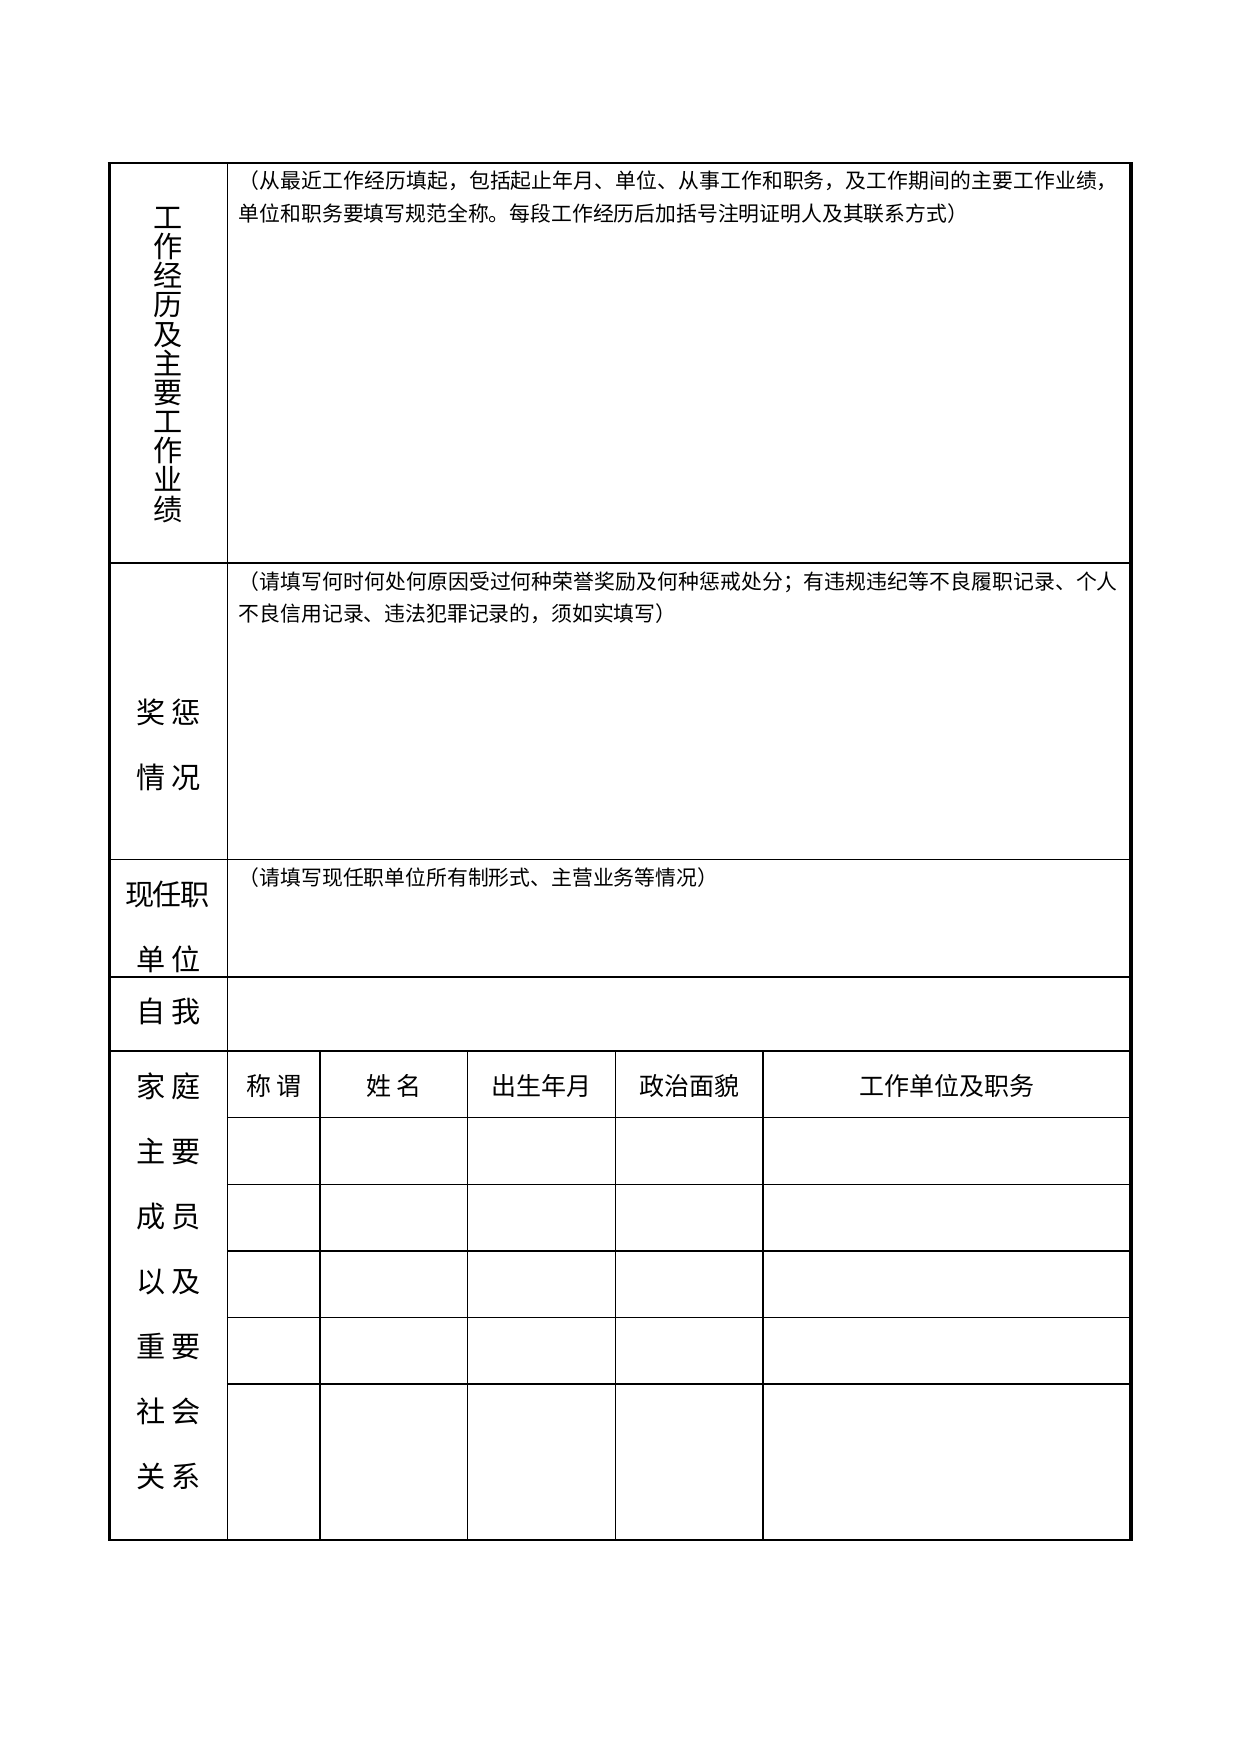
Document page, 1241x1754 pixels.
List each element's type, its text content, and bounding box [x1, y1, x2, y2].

table_cell [764, 1318, 1129, 1383]
table_cell [321, 1385, 467, 1539]
table_cell [764, 1118, 1129, 1183]
table_cell [228, 1252, 319, 1317]
table_cell [468, 1318, 615, 1383]
table_cell 自 我 评 价 [111, 978, 227, 1050]
table_cell 称 谓 [228, 1052, 319, 1117]
table_cell [468, 1118, 615, 1183]
table_cell 现任职 单 位 情 况 [111, 860, 227, 976]
table_cell [764, 1185, 1129, 1250]
table_cell [616, 1318, 762, 1383]
table_cell [616, 1385, 762, 1539]
table_cell [468, 1252, 615, 1317]
table_cell [228, 1118, 319, 1183]
table_cell [616, 1185, 762, 1250]
table_cell [468, 1185, 615, 1250]
table_cell 家 庭 主 要 成 员 以 及 重 要 社 会 关 系 [111, 1052, 227, 1539]
table_cell [228, 978, 1129, 1050]
table_cell [321, 1252, 467, 1317]
table_cell （请填写现任职单位所有制形式、主营业务等情况） [228, 860, 1129, 976]
table_cell [321, 1318, 467, 1383]
table_cell 政治面貌 [616, 1052, 762, 1117]
table_cell （请填写何时何处何原因受过何种荣誉奖励及何种惩戒处分；有违规违纪等不良履职记录、个人不良信用记录、违法犯罪记录的，须如实填写） [228, 564, 1129, 859]
table_cell [764, 1252, 1129, 1317]
table_cell [321, 1185, 467, 1250]
table_cell [228, 1385, 319, 1539]
table_cell [616, 1252, 762, 1317]
table_cell [468, 1385, 615, 1539]
table_cell 出生年月 [468, 1052, 615, 1117]
table_cell [616, 1118, 762, 1183]
table_cell 工作单位及职务 [764, 1052, 1129, 1117]
table_cell [228, 1318, 319, 1383]
table_cell 姓 名 [321, 1052, 467, 1117]
table_cell [228, 1185, 319, 1250]
table_cell [321, 1118, 467, 1183]
table_cell （从最近工作经历填起，包括起止年月、单位、从事工作和职务，及工作期间的主要工作业绩，单位和职务要填写规范全称。每段工作经历后加括号注明证明人及其联系方式） [228, 164, 1129, 562]
table_cell 工作经历及主要工作业绩 [111, 164, 227, 562]
table_cell [764, 1385, 1129, 1539]
table_cell 奖 惩 情 况 [111, 564, 227, 859]
